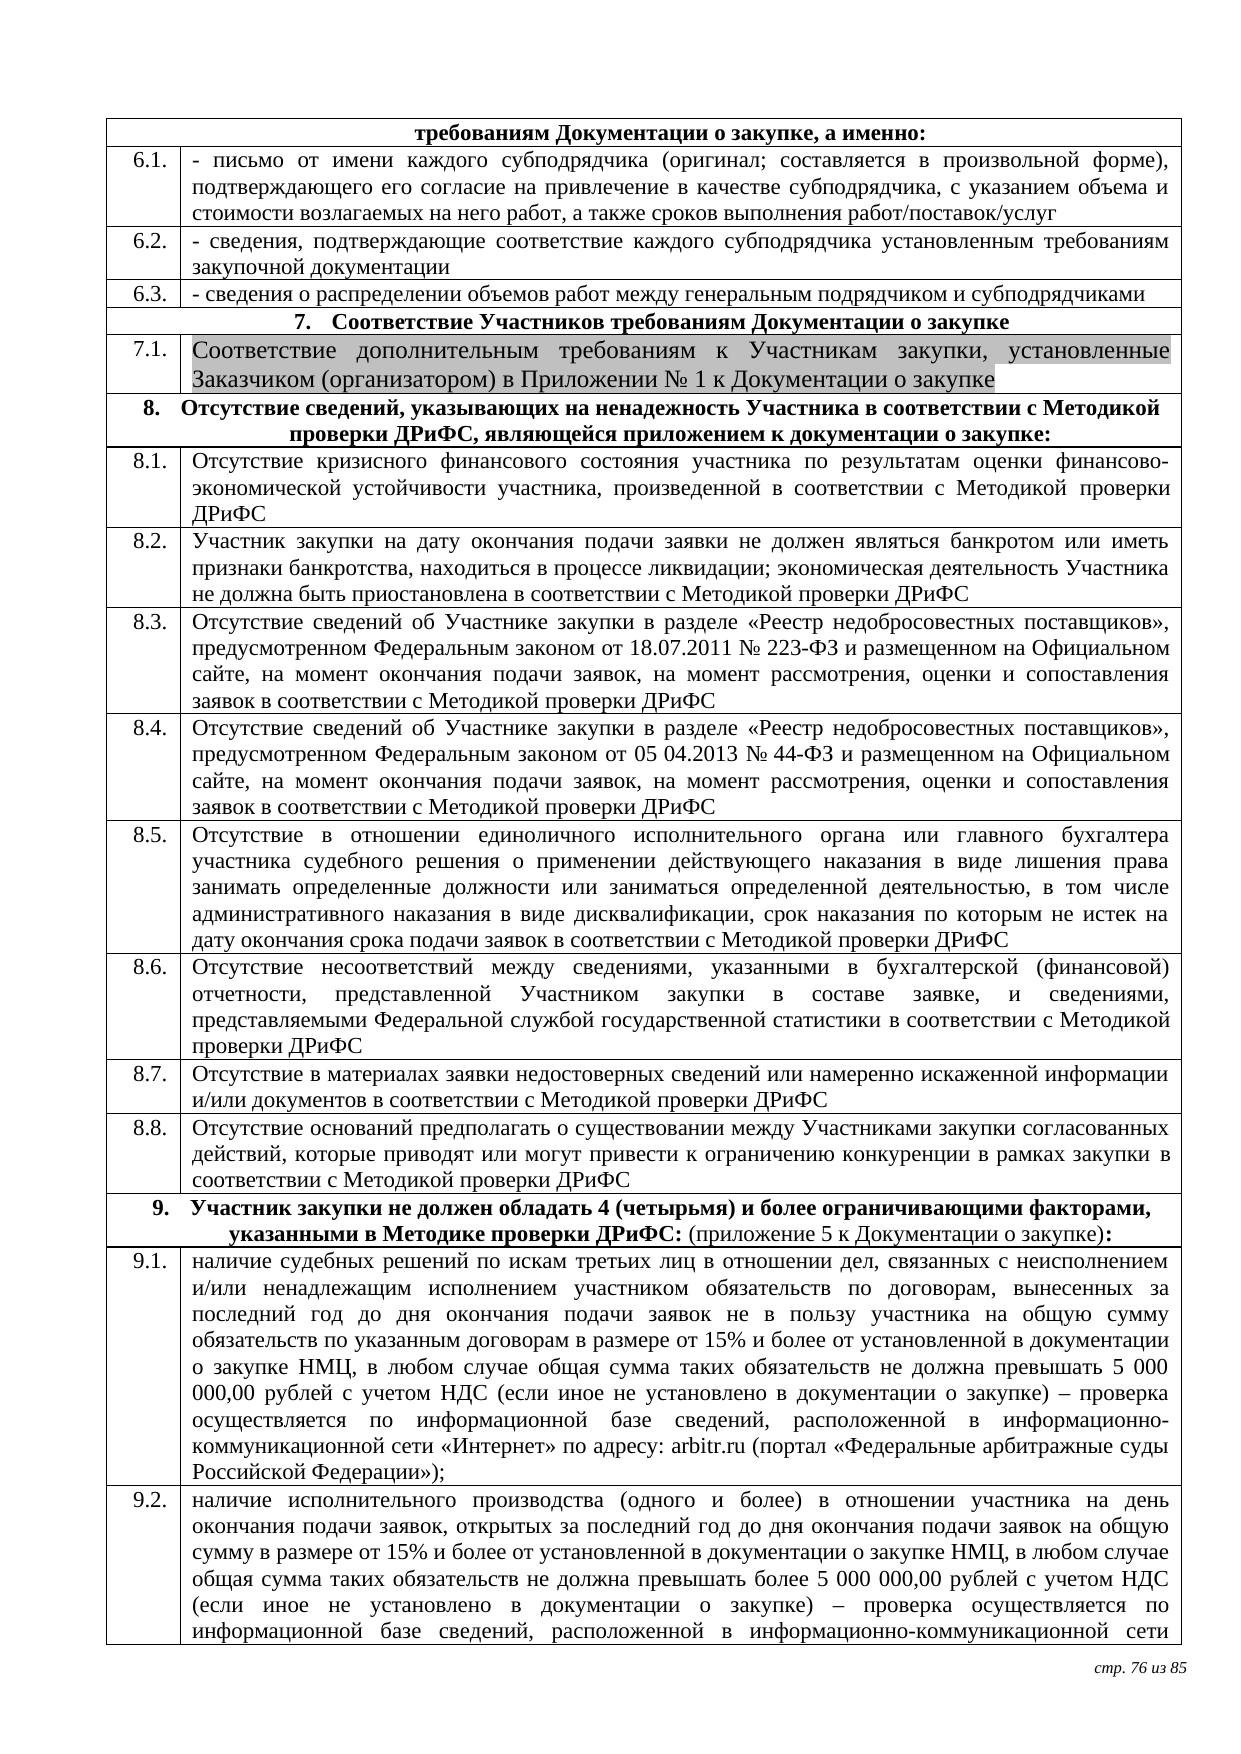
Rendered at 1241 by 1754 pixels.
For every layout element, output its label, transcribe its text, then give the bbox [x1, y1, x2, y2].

table_cell Отсутствие в отношении единоличного исполнительного органа или главного бухгалтера участника судебного решения о применении действующего наказания в виде лишения права занимать определенные должности или заниматься определенной деятельностью, в том числе административного наказания в виде дисквалификации, срок наказания по которым не истек на дату окончания срока подачи заявок в соответствии с Методикой проверки ДРиФС [181, 821, 1181, 952]
table_cell [107, 1060, 180, 1113]
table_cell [107, 119, 1181, 146]
table_cell - письмо от имени каждого субподрядчика (оригинал; составляется в произвольной форме), подтверждающего его согласие на привлечение в качестве субподрядчика, с указанием объема и стоимости возлагаемых на него работ, а также сроков выполнения работ/поставок/услуг [181, 147, 1181, 226]
table_cell Участник закупки на дату окончания подачи заявки не должен являться банкротом или иметь признаки банкротства, находиться в процессе ликвидации; экономическая деятельность Участника не должна быть приостановлена в соответствии с Методикой проверки ДРиФС [181, 528, 1181, 607]
table_cell [107, 608, 180, 713]
table_cell Отсутствие сведений об Участнике закупки в разделе «Реестр недобросовестных поставщиков», предусмотренном Федеральным законом от 05 04.2013 № 44-ФЗ и размещенном на Официальном сайте, на момент окончания подачи заявок, на момент рассмотрения, оценки и сопоставления заявок в соответствии с Методикой проверки ДРиФС [181, 714, 1181, 819]
table_cell [107, 448, 180, 527]
table_cell [107, 954, 180, 1059]
table_cell [107, 821, 180, 952]
table_cell Отсутствие несоответствий между сведениями, указанными в бухгалтерской (финансовой) отчетности, представленной Участником закупки в составе заявке, и сведениями, представляемыми Федеральной службой государственной статистики в соответствии с Методикой проверки ДРиФС [181, 954, 1181, 1059]
table_cell Участник закупки не должен обладать 4 (четырьмя) и более ограничивающими факторами, указанными в Методике проверки ДРиФС: (приложение 5 к Документации о закупке): [107, 1194, 1181, 1246]
table_cell Отсутствие оснований предполагать о существовании между Участниками закупки согласованных действий, которые приводят или могут привести к ограничению конкуренции в рамках закупки в соответствии с Методикой проверки ДРиФС [181, 1114, 1181, 1193]
table_cell Отсутствие в материалах заявки недостоверных сведений или намеренно искаженной информации и/или документов в соответствии с Методикой проверки ДРиФС [181, 1060, 1181, 1113]
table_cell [181, 1486, 1181, 1644]
table_cell [107, 1248, 180, 1485]
table_cell Отсутствие сведений, указывающих на ненадежность Участника в соответствии с Методикой проверки ДРиФС, являющейся приложением к документации о закупке: [107, 394, 1181, 446]
table_cell Соответствие Участников требованиям Документации о закупке [107, 308, 1181, 334]
table_cell [107, 280, 180, 307]
table_cell наличие судебных решений по искам третьих лиц в отношении дел, связанных с неисполнением и/или ненадлежащим исполнением участником обязательств по договорам, вынесенных за последний год до дня окончания подачи заявок не в пользу участника на общую сумму обязательств по указанным договорам в размере от 15% и более от установленной в документации о закупке НМЦ, в любом случае общая сумма таких обязательств не должна превышать 5 000 000,00 рублей с учетом НДС (если иное не установлено в документации о закупке) – проверка осуществляется по информационной базе сведений, расположенной в информационно-коммуникационной сети «Интернет» по адресу: arbitr.ru (портал «Федеральные арбитражные суды Российской Федерации»); [181, 1248, 1181, 1485]
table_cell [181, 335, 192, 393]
table_cell [107, 1486, 180, 1644]
table_cell Соответствие дополнительным требованиям к Участникам закупки, установленные Заказчиком (организатором) в Приложении № 1 к Документации о закупке [995, 335, 1181, 393]
table_cell Отсутствие сведений об Участнике закупки в разделе «Реестр недобросовестных поставщиков», предусмотренном Федеральным законом от 18.07.2011 № 223-ФЗ и размещенном на Официальном сайте, на момент окончания подачи заявок, на момент рассмотрения, оценки и сопоставления заявок в соответствии с Методикой проверки ДРиФС [181, 608, 1181, 713]
table_cell [107, 1114, 180, 1193]
table_cell [107, 714, 180, 819]
table_cell [107, 528, 180, 607]
table_cell - сведения о распределении объемов работ между генеральным подрядчиком и субподрядчиками [181, 280, 1181, 307]
table_cell Отсутствие кризисного финансового состояния участника по результатам оценки финансово-экономической устойчивости участника, произведенной в соответствии с Методикой проверки ДРиФС [181, 448, 1181, 527]
table_cell [107, 335, 180, 393]
table_cell [107, 147, 180, 226]
table_cell [107, 227, 180, 279]
table_cell - сведения, подтверждающие соответствие каждого субподрядчика установленным требованиям закупочной документации [181, 227, 1181, 279]
